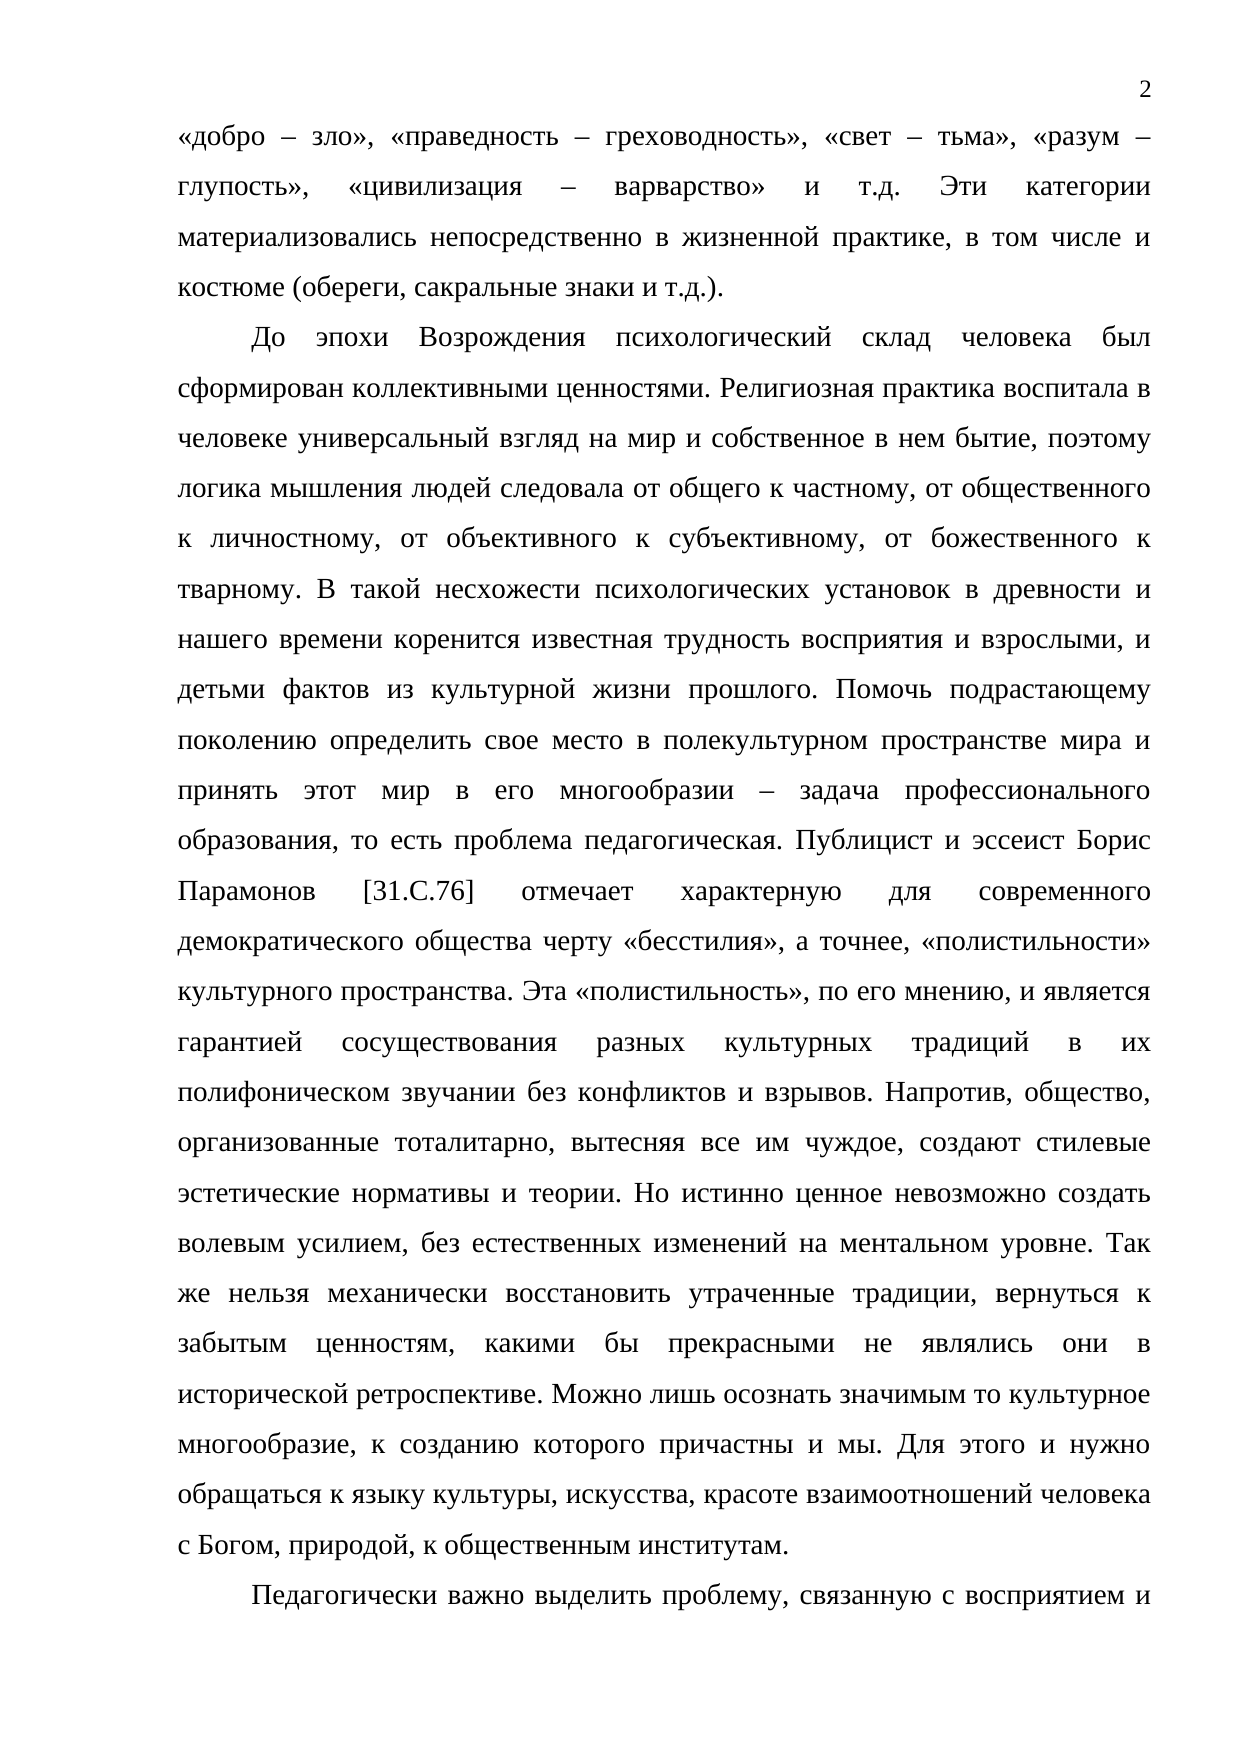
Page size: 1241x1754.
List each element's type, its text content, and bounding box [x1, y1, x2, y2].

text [177, 118, 1152, 303]
text До эпохи Возрождения психологический склад человека был сформирован коллективными ценностями. Религиозная практика воспитала в человеке универсальный взгляд на мир и собственное в нем бытие, поэтому логика мышления людей следовала от общего к частному, от общественного к личностному, от объективного к субъективному, от божественного к тварному. В такой несхожести психологических установок в древности и нашего времени коренится известная трудность восприятия и взрослыми, и детьми фактов из культурной жизни прошлого. Помочь подрастающему поколению определить свое место в полекультурном пространстве мира и принять этот мир в его многообразии – задача профессионального образования, то есть проблема педагогическая. Публицист и эссеист Борис Парамонов [31.С.76] отмечает характерную для современного демократического общества черту «бесстилия», а точнее, «полистильности» культурного пространства. Эта «полистильность», по его мнению, и является гарантией сосуществования разных культурных традиций в их полифоническом звучании без конфликтов и взрывов. Напротив, общество, организованные тоталитарно, вытесняя все им чуждое, создают стилевые эстетические нормативы и теории. Но истинно ценное невозможно создать волевым усилием, без естественных изменений на ментальном уровне. Так же нельзя механически восстановить утраченные традиции, вернуться к забытым ценностям, какими бы прекрасными не являлись они в исторической ретроспективе. Можно лишь осознать значимым то культурное многообразие, к созданию которого причастны и мы. Для этого и нужно обращаться к языку культуры, искусства, красоте взаимоотношений человека с Богом, природой, к общественным институтам. [177, 319, 1152, 1560]
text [177, 1577, 1152, 1611]
